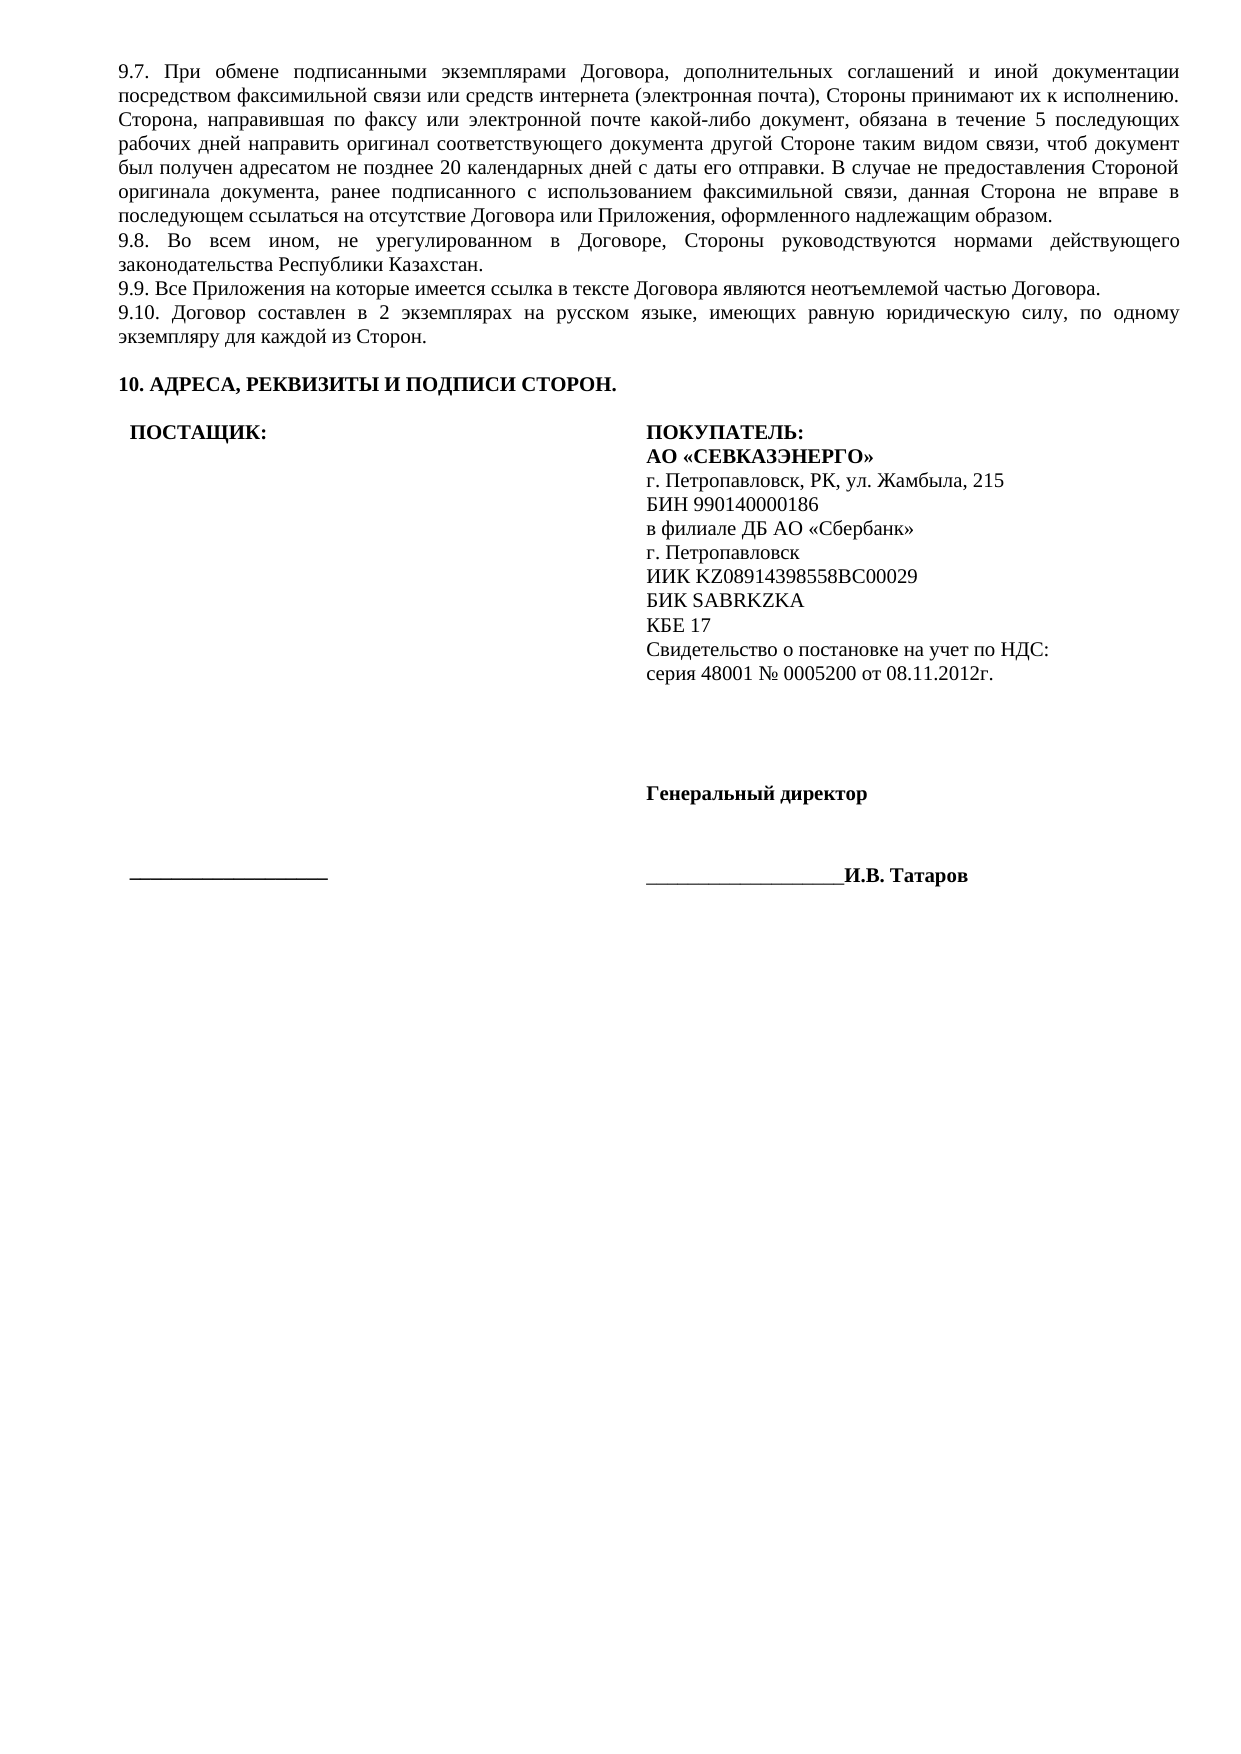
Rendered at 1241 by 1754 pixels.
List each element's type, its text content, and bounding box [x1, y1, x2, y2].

text 10. АДРЕСА, РЕКВИЗИТЫ И ПОДПИСИ СТОРОН. [118, 372, 1181, 396]
text 9.10. Договор составлен в 2 экземплярах на русском языке, имеющих равную юридическую силу, по одному экземпляру для каждой из Сторон. [118, 300, 1181, 348]
text 9.9. Все Приложения на которые имеется ссылка в тексте Договора являются неотъемлемой частью Договора. [118, 276, 1181, 300]
text 9.8. Во всем ином, не урегулированном в Договоре, Стороны руководствуются нормами действующего законодательства Республики Казахстан. [118, 227, 1181, 276]
table_header ПОСТАЩИК: ___________________ [118, 420, 635, 911]
text 9.7. При обмене подписанными экземплярами Договора, дополнительных соглашений и иной документации посредством факсимильной связи или средств интернета (электронная почта), Стороны принимают их к исполнению. Сторона, направившая по факсу или электронной почте какой-либо документ, обязана в течение 5 последующих рабочих дней направить оригинал соответствующего документа другой Стороне таким видом связи, чтоб документ был получен адресатом не позднее 20 календарных дней с даты его отправки. В случае не предоставления Стороной оригинала документа, ранее подписанного с использованием факсимильной связи, данная Сторона не вправе в последующем ссылаться на отсутствие Договора или Приложения, оформленного надлежащим образом. [118, 59, 1181, 227]
table_header ПОКУПАТЕЛЬ: АО «СЕВКАЗЭНЕРГО» г. Петропавловск, РК, ул. Жамбыла, 215 БИН 990140000186 в филиале ДБ АО «Сбербанк» г. Петропавловск ИИК KZ08914398558BC00029 БИК SABRKZKA КБЕ 17 Свидетельство о постановке на учет по НДС: серия 48001 № 0005200 от 08.11.2012г. Генеральный директор ___________________И.В. Татаров [635, 420, 1192, 911]
